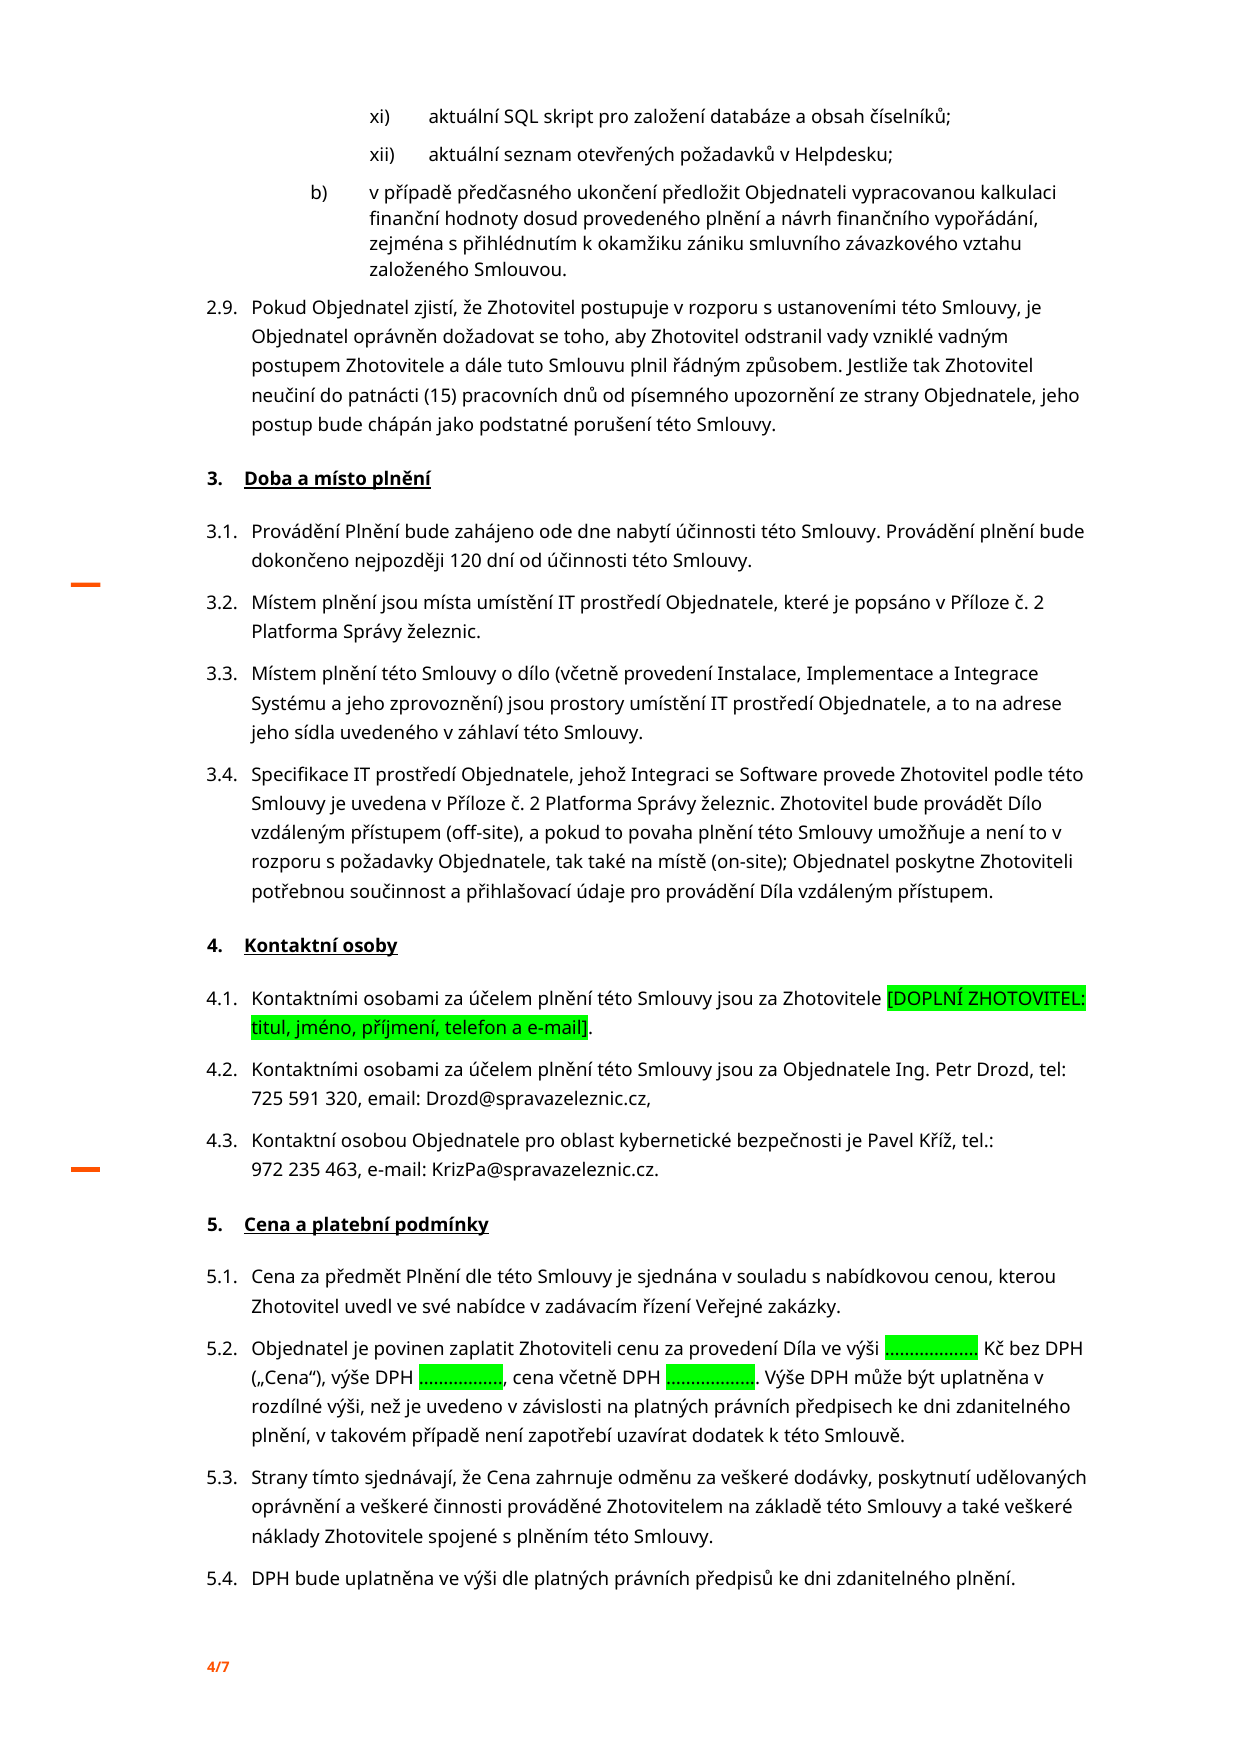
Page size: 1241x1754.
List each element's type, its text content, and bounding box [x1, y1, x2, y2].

list v případě předčasného ukončení předložit Objednateli vypracovanou kalkulaci finanční hodnoty dosud provedeného plnění a návrh finančního vypořádání, zejména s přihlédnutím k okamžiku zániku smluvního závazkového vztahu založeného Smlouvou. [310, 179, 1093, 282]
subtitle Specifikace IT prostředí Objednatele, jehož Integraci se Software provede Zhotovitel podle této Smlouvy je uvedena v Příloze č. 2 Platforma Správy železnic. Zhotovitel bude provádět Dílo vzdáleným přístupem (off-site), a pokud to povaha plnění této Smlouvy umožňuje a není to v rozporu s požadavky Objednatele, tak také na místě (on-site); Objednatel poskytne Zhotoviteli potřebnou součinnost a přihlašovací údaje pro provádění Díla vzdáleným přístupem. [206, 761, 1093, 903]
subtitle Doba a místo plnění [207, 465, 1093, 491]
subtitle Strany tímto sjednávají, že Cena zahrnuje odměnu za veškeré dodávky, poskytnutí udělovaných oprávnění a veškeré činnosti prováděné Zhotovitelem na základě této Smlouvy a také veškeré náklady Zhotovitele spojené s plněním této Smlouvy. [206, 1464, 1093, 1548]
subtitle Cena a platební podmínky [207, 1211, 1093, 1236]
subtitle Místem plnění této Smlouvy o dílo (včetně provedení Instalace, Implementace a Integrace Systému a jeho zprovoznění) jsou prostory umístění IT prostředí Objednatele, a to na adrese jeho sídla uvedeného v záhlaví této Smlouvy. [206, 661, 1093, 744]
list aktuální seznam otevřených požadavků v Helpdesku; [369, 141, 1093, 167]
subtitle Cena za předmět Plnění dle této Smlouvy je sjednána v souladu s nabídkovou cenou, kterou Zhotovitel uvedl ve své nabídce v zadávacím řízení Veřejné zakázky. [206, 1264, 1093, 1319]
subtitle Objednatel je povinen zaplatit Zhotoviteli cenu za provedení Díla ve výši ………………. Kč bez DPH („Cena“), výše DPH …………….., cena včetně DPH ………………. Výše DPH může být uplatněna v rozdílné výši, než je uvedeno v závislosti na platných právních předpisech ke dni zdanitelného plnění, v takovém případě není zapotřebí uzavírat dodatek k této Smlouvě. [206, 1335, 1093, 1448]
subtitle Provádění Plnění bude zahájeno ode dne nabytí účinnosti této Smlouvy. Provádění plnění bude dokončeno nejpozději 120 dní od účinnosti této Smlouvy. [206, 518, 1093, 573]
subtitle Kontaktní osobou Objednatele pro oblast kybernetické bezpečnosti je Pavel Kříž, tel.: 972 235 463, e-mail: KrizPa@spravazeleznic.cz. [206, 1127, 1093, 1182]
subtitle DPH bude uplatněna ve výši dle platných právních předpisů ke dni zdanitelného plnění. [206, 1565, 1093, 1590]
subtitle Kontaktními osobami za účelem plnění této Smlouvy jsou za Zhotovitele [DOPLNÍ ZHOTOVITEL: titul, jméno, příjmení, telefon a e-mail]. [206, 985, 1093, 1040]
list aktuální SQL skript pro založení databáze a obsah číselníků; [369, 103, 1093, 129]
subtitle Místem plnění jsou místa umístění IT prostředí Objednatele, které je popsáno v Příloze č. 2 Platforma Správy železnic. [206, 589, 1093, 644]
subtitle Kontaktní osoby [207, 932, 1093, 958]
subtitle Kontaktními osobami za účelem plnění této Smlouvy jsou za Objednatele Ing. Petr Drozd, tel: 725 591 320, email: Drozd@spravazeleznic.cz, [206, 1056, 1093, 1111]
subtitle Pokud Objednatel zjistí, že Zhotovitel postupuje v rozporu s ustanoveními této Smlouvy, je Objednatel oprávněn dožadovat se toho, aby Zhotovitel odstranil vady vzniklé vadným postupem Zhotovitele a dále tuto Smlouvu plnil řádným způsobem. Jestliže tak Zhotovitel neučiní do patnácti (15) pracovních dnů od písemného upozornění ze strany Objednatele, jeho postup bude chápán jako podstatné porušení této Smlouvy. [206, 294, 1093, 437]
